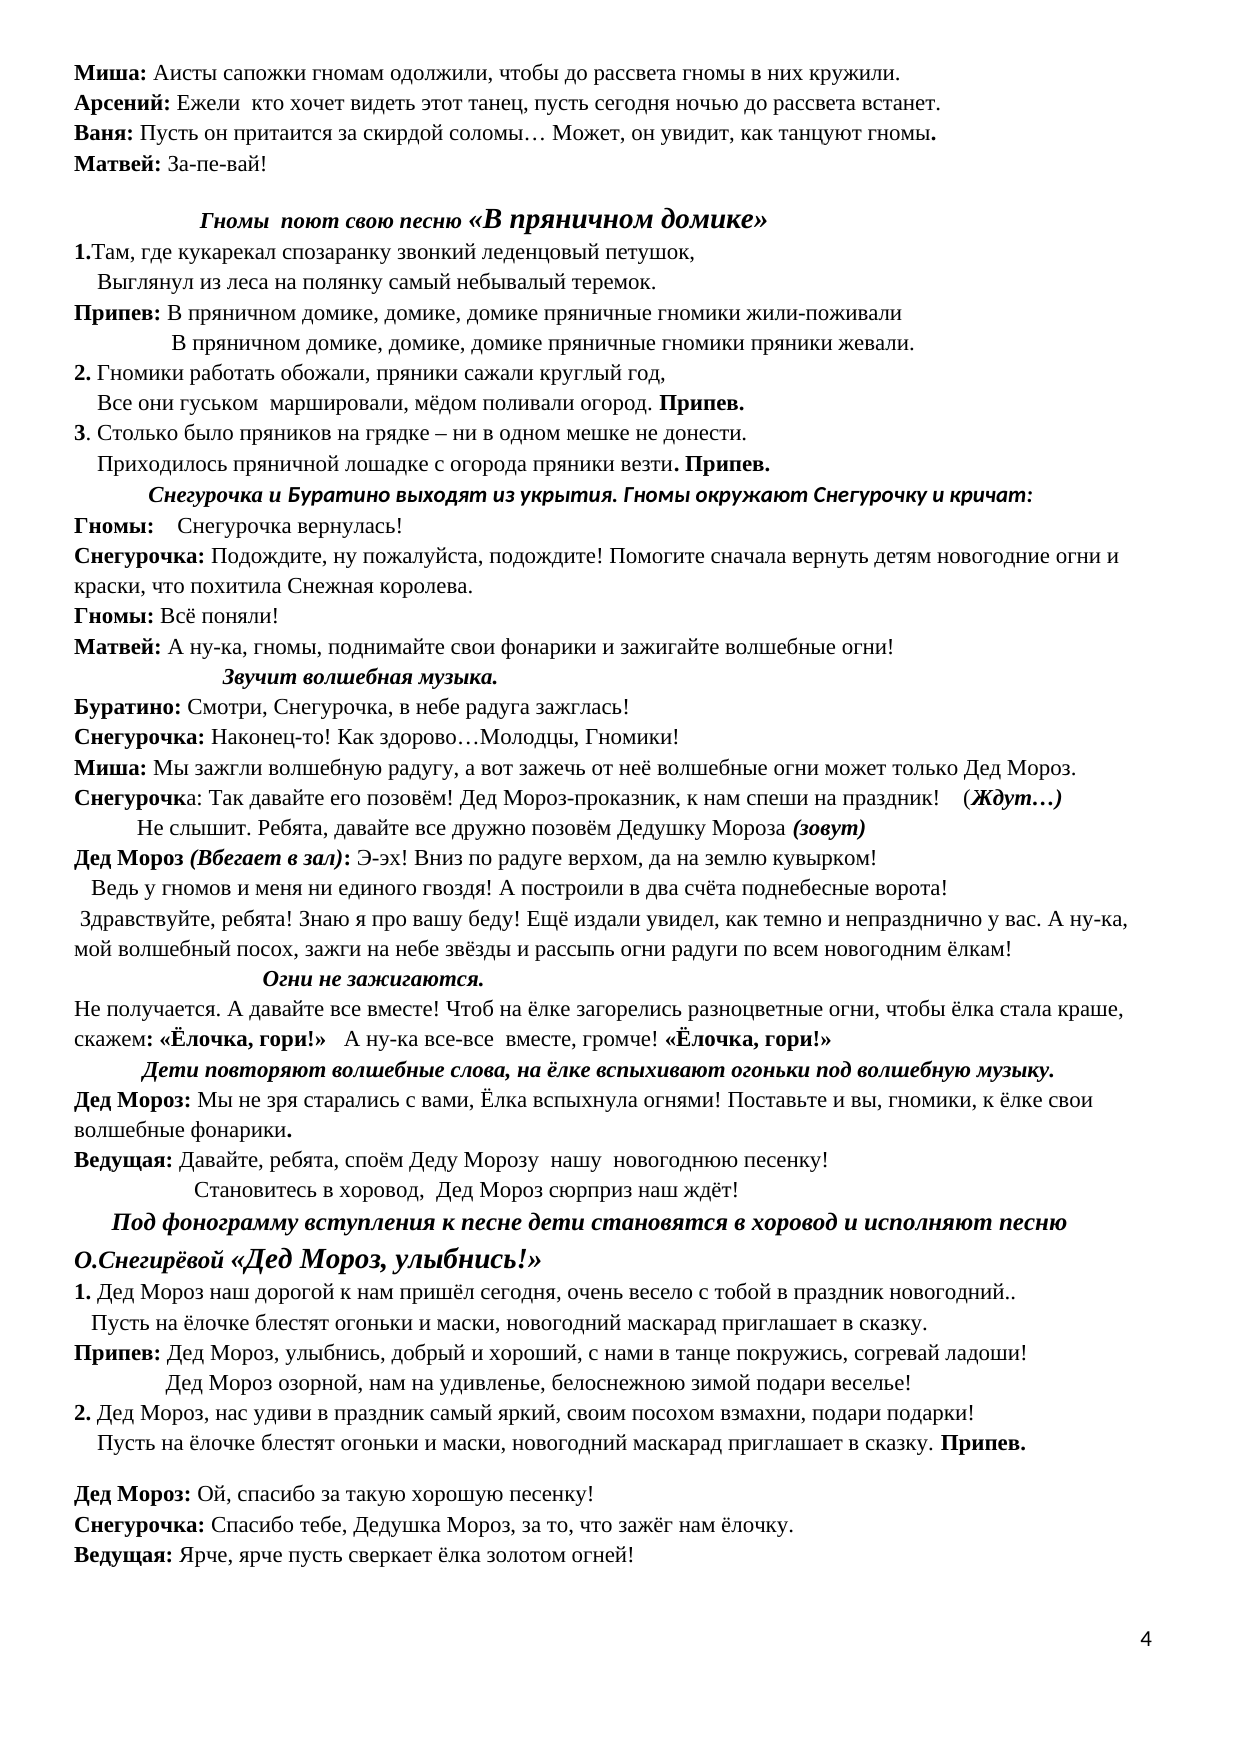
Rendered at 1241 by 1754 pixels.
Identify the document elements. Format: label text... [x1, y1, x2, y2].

text Миша: Аисты сапожки гномам одолжили, чтобы до рассвета гномы в них кружили. Арсений: Ежели кто хочет видеть этот танец, пусть сегодня ночью до рассвета встанет. Ваня: Пусть он притаится за скирдой соломы… Может, он увидит, как танцуют гномы. Матвей: За-пе-вай! [74, 59, 1152, 176]
text Гномы поют свою песню «В пряничном домике» 1.Там, где кукарекал спозаранку звонкий леденцовый петушок, Выглянул из леса на полянку самый небывалый теремок. Припев: В пряничном домике, домике, домике пряничные гномики жили-поживали В пряничном домике, домике, домике пряничные гномики пряники жевали. 2. Гномики работать обожали, пряники сажали круглый год, Все они гуськом маршировали, мёдом поливали огород. Припев. 3. Столько было пряников на грядке – ни в одном мешке не донести. Приходилось пряничной лошадке с огорода пряники везти. Припев. Снегурочка и Буратино выходят из укрытия. Гномы окружают Снегурочку и кричат: Гномы: Снегурочка вернулась! Снегурочка: Подождите, ну пожалуйста, подождите! Помогите сначала вернуть детям новогодние огни и краски, что похитила Снежная королева. Гномы: Всё поняли! Матвей: А ну-ка, гномы, поднимайте свои фонарики и зажигайте волшебные огни! Звучит волшебная музыка. Буратино: Смотри, Снегурочка, в небе радуга зажглась! Снегурочка: Наконец-то! Как здорово…Молодцы, Гномики! Миша: Мы зажгли волшебную радугу, а вот зажечь от неё волшебные огни может только Дед Мороз. Снегурочка: Так давайте его позовём! Дед Мороз-проказник, к нам спеши на праздник! (Ждут…) Не слышит. Ребята, давайте все дружно позовём Дедушку Мороза (зовут) Дед Мороз (Вбегает в зал): Э-эх! Вниз по радуге верхом, да на землю кувырком! Ведь у гномов и меня ни единого гвоздя! А построили в два счёта поднебесные ворота! Здравствуйте, ребята! Знаю я про вашу беду! Ещё издали увидел, как темно и непразднично у вас. А ну-ка, мой волшебный посох, зажги на небе звёзды и рассыпь огни радуги по всем новогодним ёлкам! Огни не зажигаются. Не получается. А давайте все вместе! Чтоб на ёлке загорелись разноцветные огни, чтобы ёлка стала краше, скажем: «Ёлочка, гори!» А ну-ка все-все вместе, громче! «Ёлочка, гори!» Дети повторяют волшебные слова, на ёлке вспыхивают огоньки под волшебную музыку. Дед Мороз: Мы не зря старались с вами, Ёлка вспыхнула огнями! Поставьте и вы, гномики, к ёлке свои волшебные фонарики. Ведущая: Давайте, ребята, споём Деду Морозу нашу новогоднюю песенку! Становитесь в хоровод, Дед Мороз сюрприз наш ждёт! Под фонограмму вступления к песне дети становятся в хоровод и исполняют песню О.Снегирёвой «Дед Мороз, улыбнись!» 1. Дед Мороз наш дорогой к нам пришёл сегодня, очень весело с тобой в праздник новогодний.. Пусть на ёлочке блестят огоньки и маски, новогодний маскарад приглашает в сказку. Припев: Дед Мороз, улыбнись, добрый и хороший, с нами в танце покружись, согревай ладоши! Дед Мороз озорной, нам на удивленье, белоснежною зимой подари веселье! 2. Дед Мороз, нас удиви в праздник самый яркий, своим посохом взмахни, подари подарки! Пусть на ёлочке блестят огоньки и маски, новогодний маскарад приглашает в сказку. Припев. [74, 201, 1152, 1456]
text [74, 1480, 1152, 1567]
